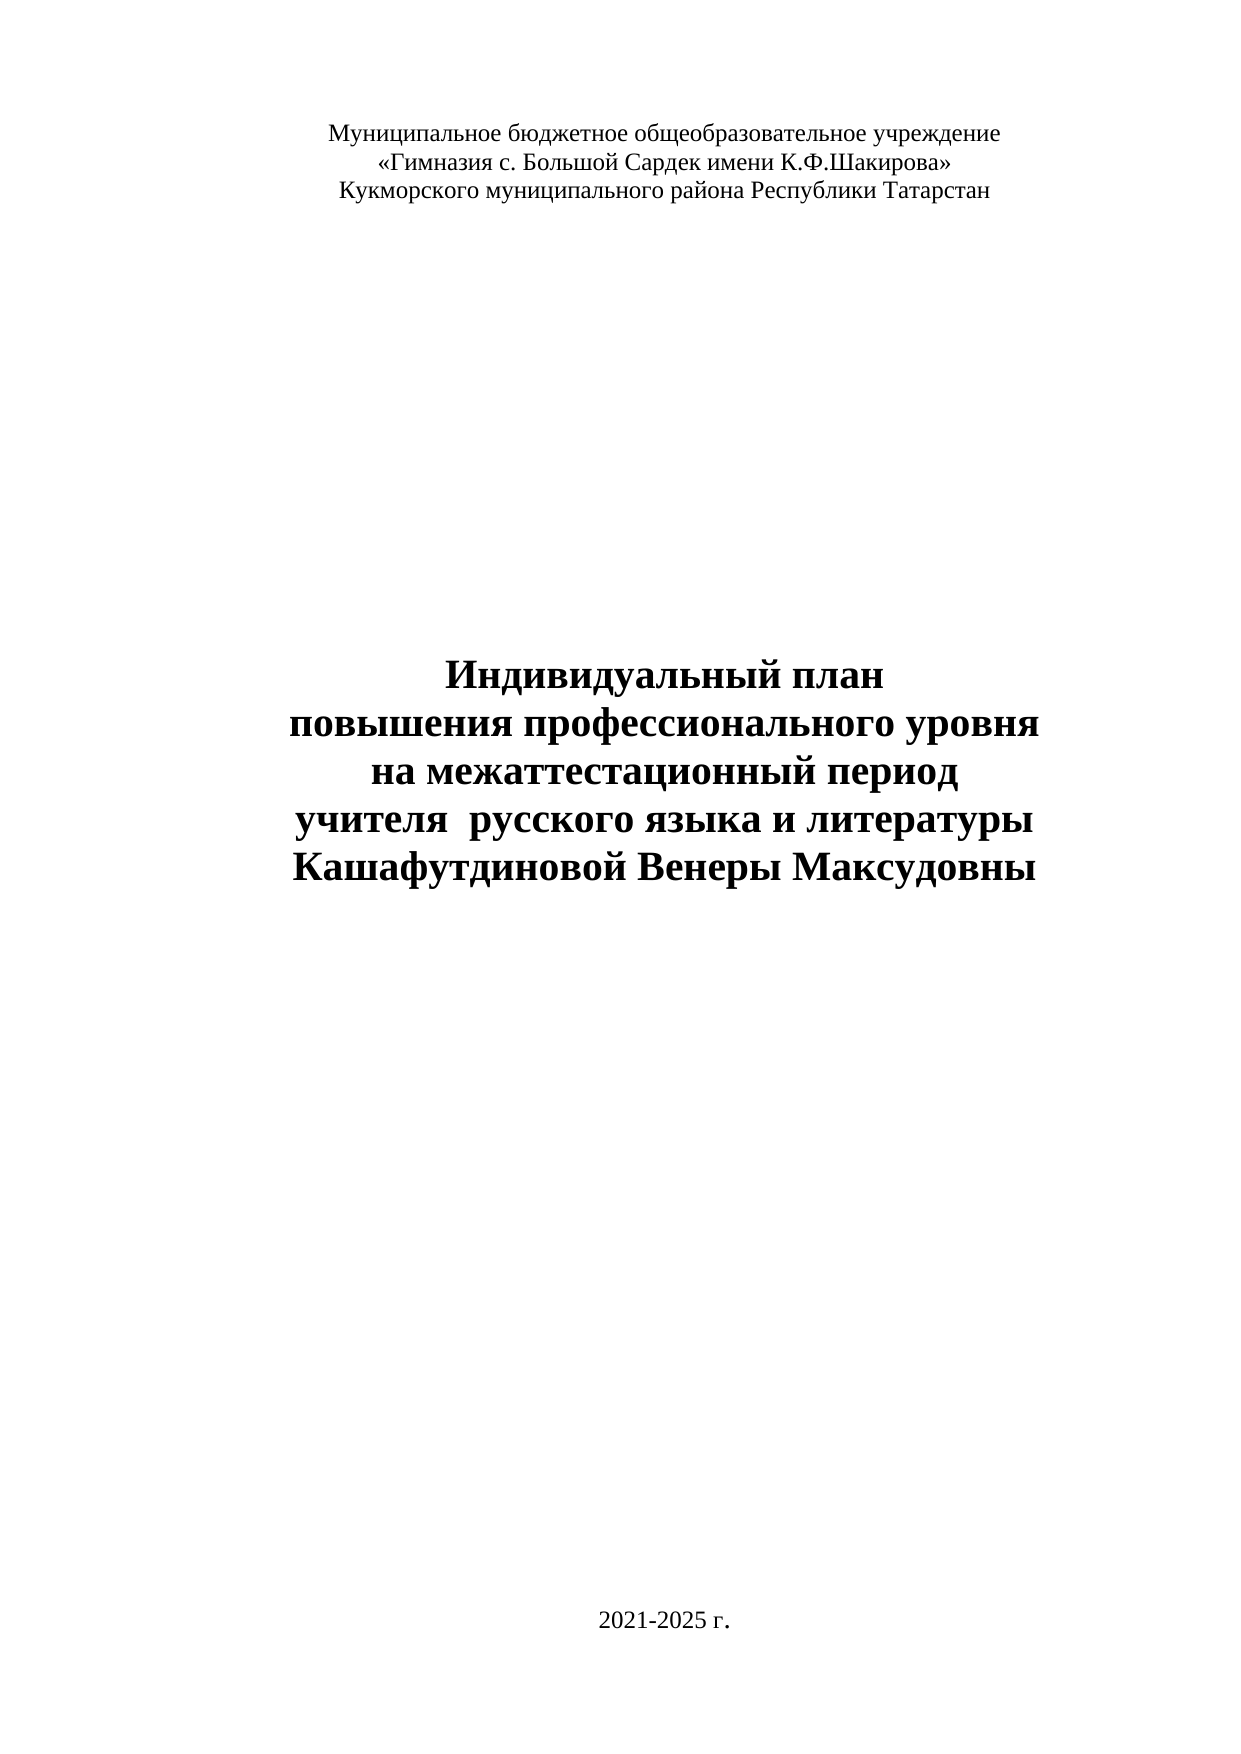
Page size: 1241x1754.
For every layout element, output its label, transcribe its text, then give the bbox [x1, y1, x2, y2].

title Кашафутдиновой Венеры Максудовны [177, 842, 1152, 889]
text 2021-2025 г. [177, 1601, 1152, 1635]
text Кукморского муниципального района Республики Татарстан [177, 176, 1152, 204]
title учителя русского языка и литературы [177, 794, 1152, 842]
text Муниципальное бюджетное общеобразовательное учреждение [177, 118, 1152, 147]
title повышения профессионального уровня [177, 698, 1152, 746]
title Индивидуальный план [177, 650, 1152, 698]
text «Гимназия с. Большой Сардек имени К.Ф.Шакирова» [177, 147, 1152, 176]
title на межаттестационный период [177, 746, 1152, 794]
